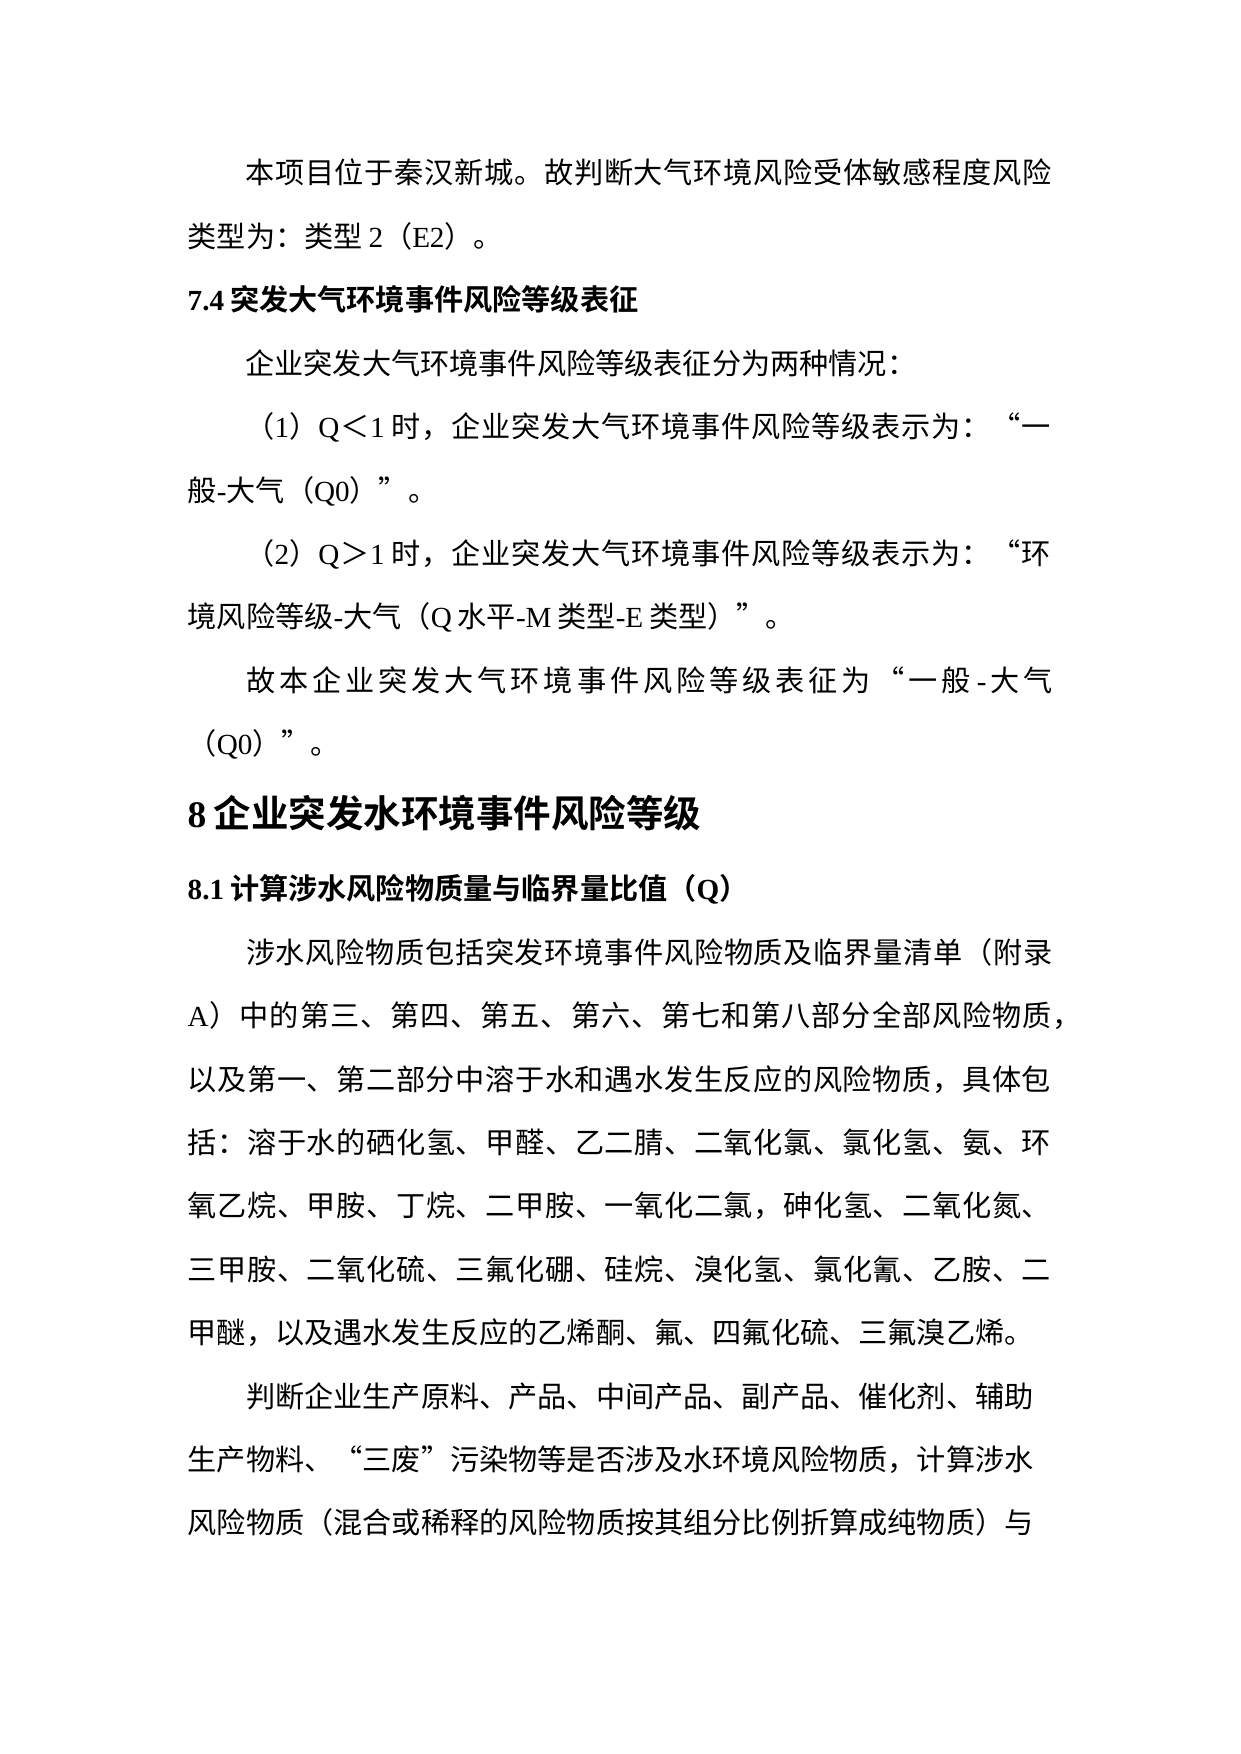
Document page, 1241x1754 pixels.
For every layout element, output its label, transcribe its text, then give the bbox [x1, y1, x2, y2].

text 涉水风险物质包括突发环境事件风险物质及临界量清单（附录A）中的第三、第四、第五、第六、第七和第八部分全部风险物质，以及第一、第二部分中溶于水和遇水发生反应的风险物质，具体包括：溶于水的硒化氢、甲醛、乙二腈、二氧化氯、氯化氢、氨、环氧乙烷、甲胺、丁烷、二甲胺、一氧化二氯，砷化氢、二氧化氮、三甲胺、二氧化硫、三氟化硼、硅烷、溴化氢、氯化氰、乙胺、二甲醚，以及遇水发生反应的乙烯酮、氟、四氟化硫、三氟溴乙烯。 [187, 929, 1053, 1352]
subtitle 8企业突发水环境事件风险等级 [187, 784, 1053, 839]
text 故本企业突发大气环境事件风险等级表征为“一般-大气（Q0）”。 [187, 657, 1053, 763]
text 本项目位于秦汉新城。故判断大气环境风险受体敏感程度风险类型为：类型2（E2）。 [187, 150, 1053, 256]
text 企业突发大气环境事件风险等级表征分为两种情况： [187, 340, 1053, 383]
subtitle 8.1计算涉水风险物质量与临界量比值（Q） [187, 866, 1053, 908]
list Q＜1时，企业突发大气环境事件风险等级表示为：“一般-大气（Q0）”。 [187, 404, 1053, 509]
subtitle 7.4突发大气环境事件风险等级表征 [187, 277, 1053, 319]
list Q＞1时，企业突发大气环境事件风险等级表示为：“环境风险等级-大气（Q水平-M类型-E类型）”。 [187, 531, 1053, 636]
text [187, 1373, 1053, 1542]
